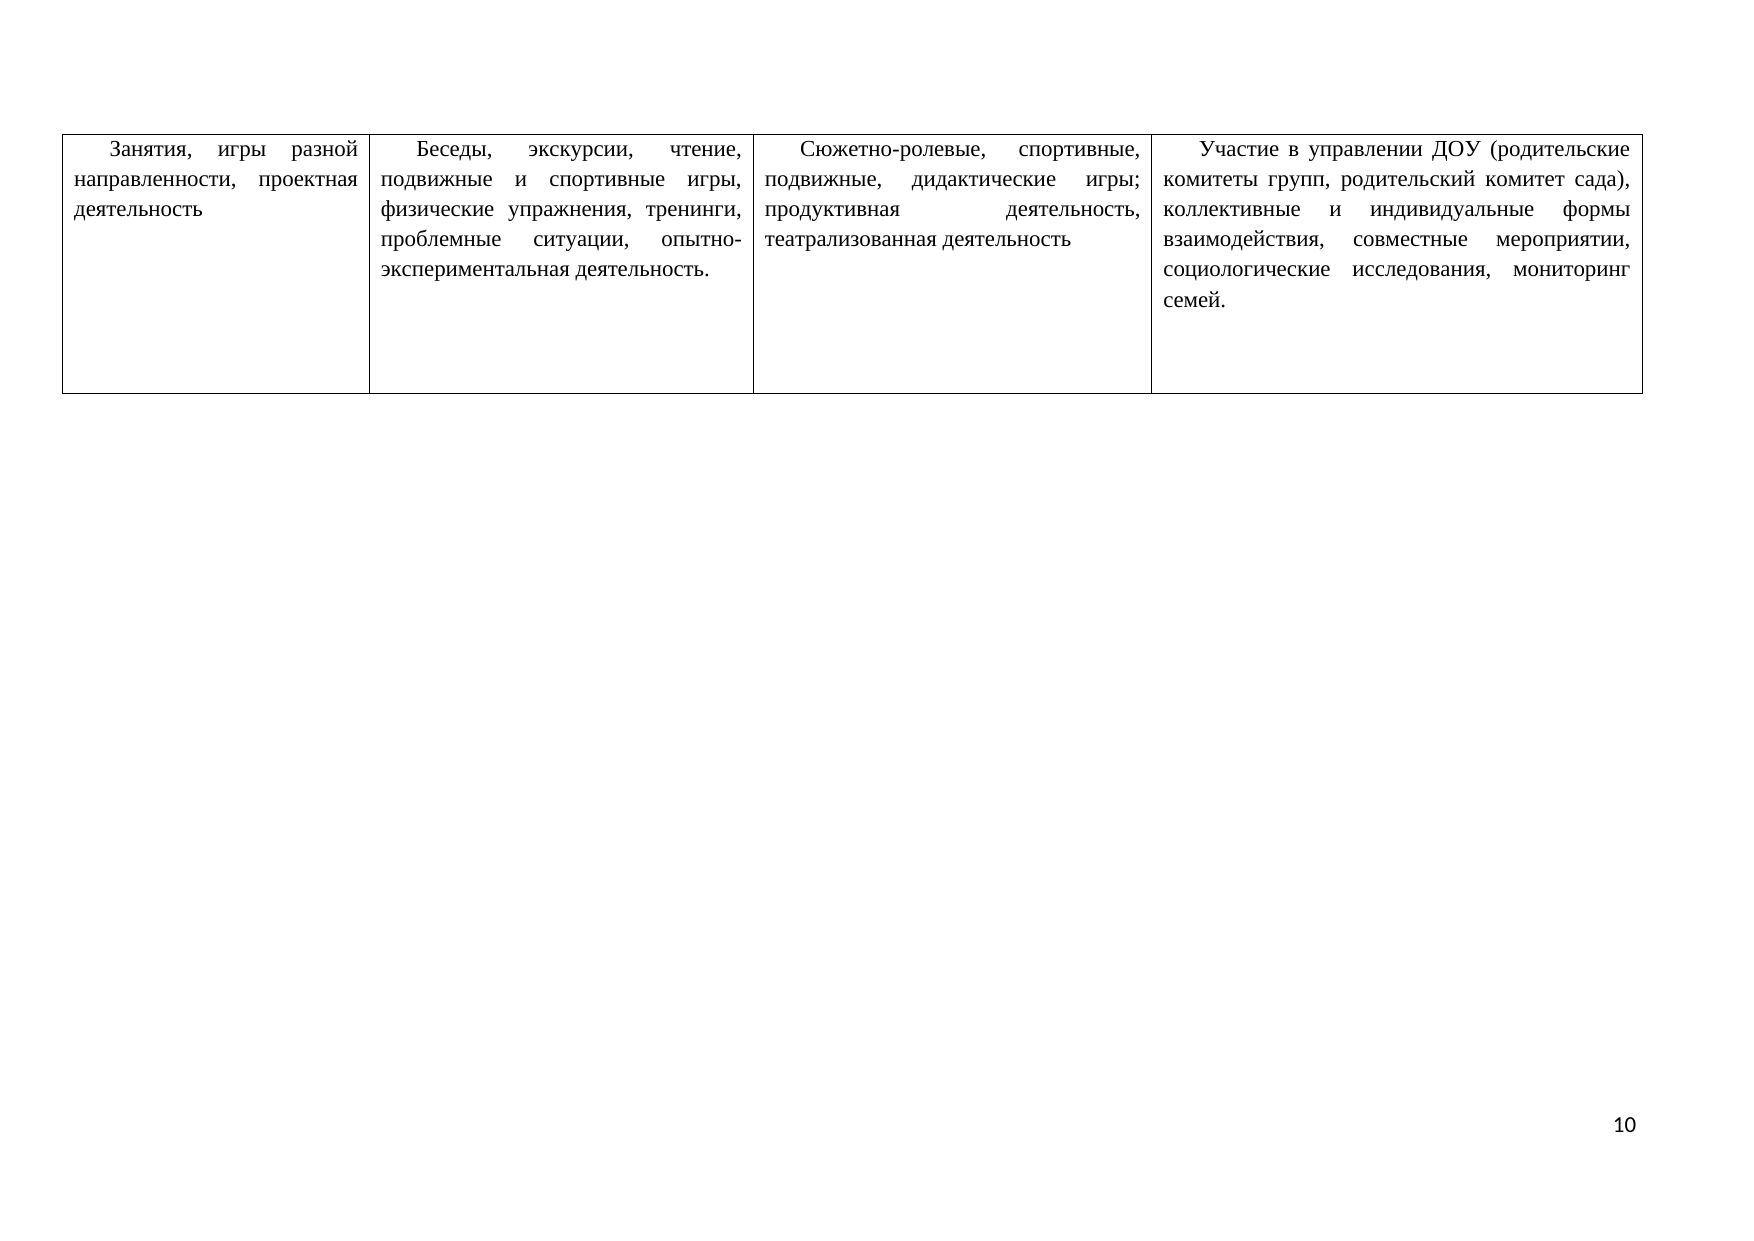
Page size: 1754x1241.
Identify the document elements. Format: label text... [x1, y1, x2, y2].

table_cell Сюжетно-ролевые, спортивные, подвижные, дидактические игры; продуктивная деятельность, театрализованная деятельность [754, 135, 1151, 393]
table_cell Занятия, игры разной направленности, проектная деятельность [63, 135, 369, 393]
table_cell Участие в управлении ДОУ (родительские комитеты групп, родительский комитет сада), коллективные и индивидуальные формы взаимодействия, совместные мероприятии, социологические исследования, мониторинг семей. [1152, 135, 1642, 393]
table_cell Беседы, экскурсии, чтение, подвижные и спортивные игры, физические упражнения, тренинги, проблемные ситуации, опытно-экспериментальная деятельность. [370, 135, 753, 393]
